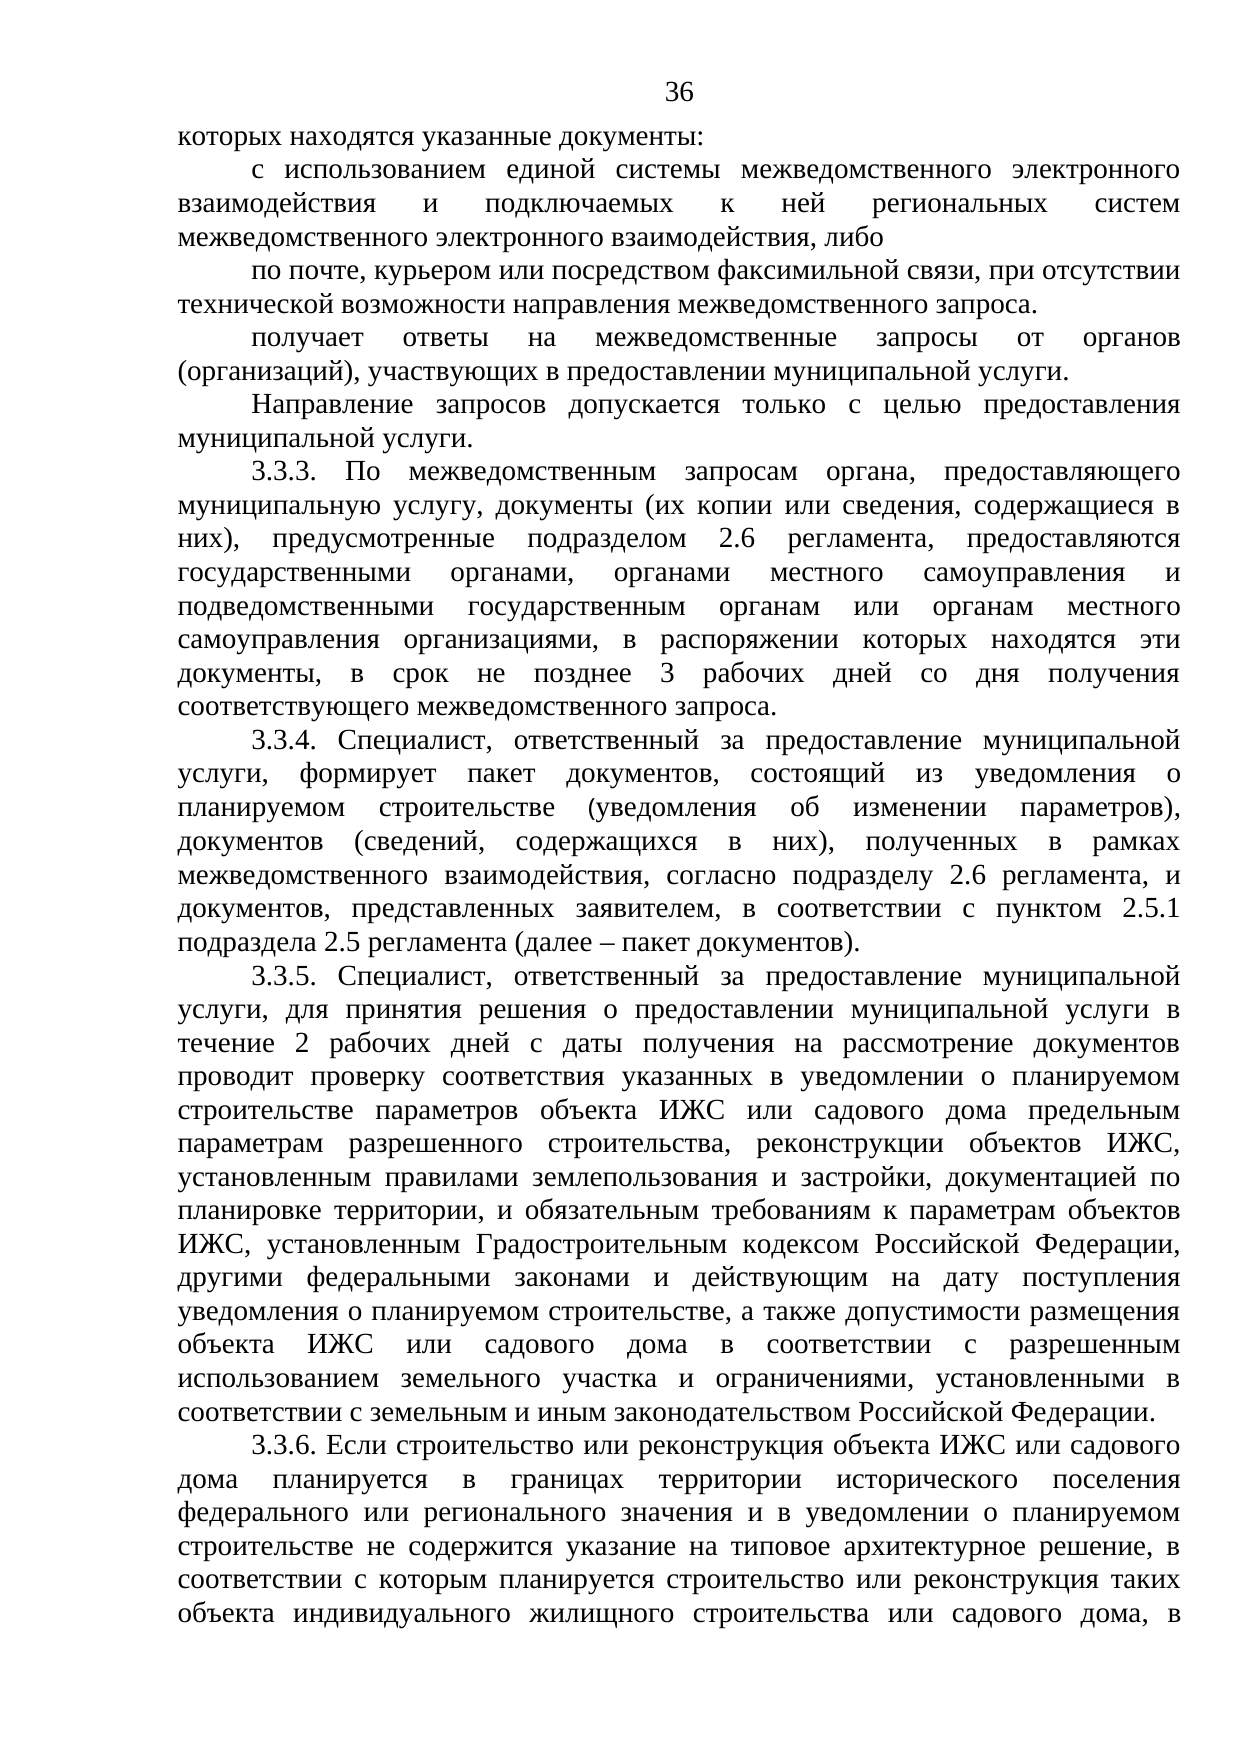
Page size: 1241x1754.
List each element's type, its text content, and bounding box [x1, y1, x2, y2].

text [177, 1427, 1181, 1629]
text 3.3.3. По межведомственным запросам органа, предоставляющего муниципальную услугу, документы (их копии или сведения, содержащиеся в них), предусмотренные подразделом 2.6 регламента, предоставляются государственными органами, органами местного самоуправления и подведомственными государственным органам или органам местного самоуправления организациями, в распоряжении которых находятся эти документы, в срок не позднее 3 рабочих дней со дня получения соответствующего межведомственного запроса. [177, 453, 1181, 722]
text получает ответы на межведомственные запросы от органов (организаций), участвующих в предоставлении муниципальной услуги. [177, 319, 1181, 386]
text 3.3.5. Специалист, ответственный за предоставление муниципальной услуги, для принятия решения о предоставлении муниципальной услуги в течение 2 рабочих дней с даты получения на рассмотрение документов проводит проверку соответствия указанных в уведомлении о планируемом строительстве параметров объекта ИЖС или садового дома предельным параметрам разрешенного строительства, реконструкции объектов ИЖС, установленным правилами землепользования и застройки, документацией по планировке территории, и обязательным требованиям к параметрам объектов ИЖС, установленным Градостроительным кодексом Российской Федерации, другими федеральными законами и действующим на дату поступления уведомления о планируемом строительстве, а также допустимости размещения объекта ИЖС или садового дома в соответствии с разрешенным использованием земельного участка и ограничениями, установленными в соответствии с земельным и иным законодательством Российской Федерации. [177, 958, 1181, 1427]
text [177, 118, 1181, 152]
text 3.3.4. Специалист, ответственный за предоставление муниципальной услуги, формирует пакет документов, состоящий из уведомления о планируемом строительстве (уведомления об изменении параметров), документов (сведений, содержащихся в них), полученных в рамках межведомственного взаимодействия, согласно подразделу 2.6 регламента, и документов, представленных заявителем, в соответствии с пунктом 2.5.1 подраздела 2.5 регламента (далее – пакет документов). [177, 722, 1181, 958]
text с использованием единой системы межведомственного электронного взаимодействия и подключаемых к ней региональных систем межведомственного электронного взаимодействия, либо [177, 152, 1181, 252]
text по почте, курьером или посредством факсимильной связи, при отсутствии технической возможности направления межведомственного запроса. [177, 252, 1181, 319]
text Направление запросов допускается только с целью предоставления муниципальной услуги. [177, 386, 1181, 453]
